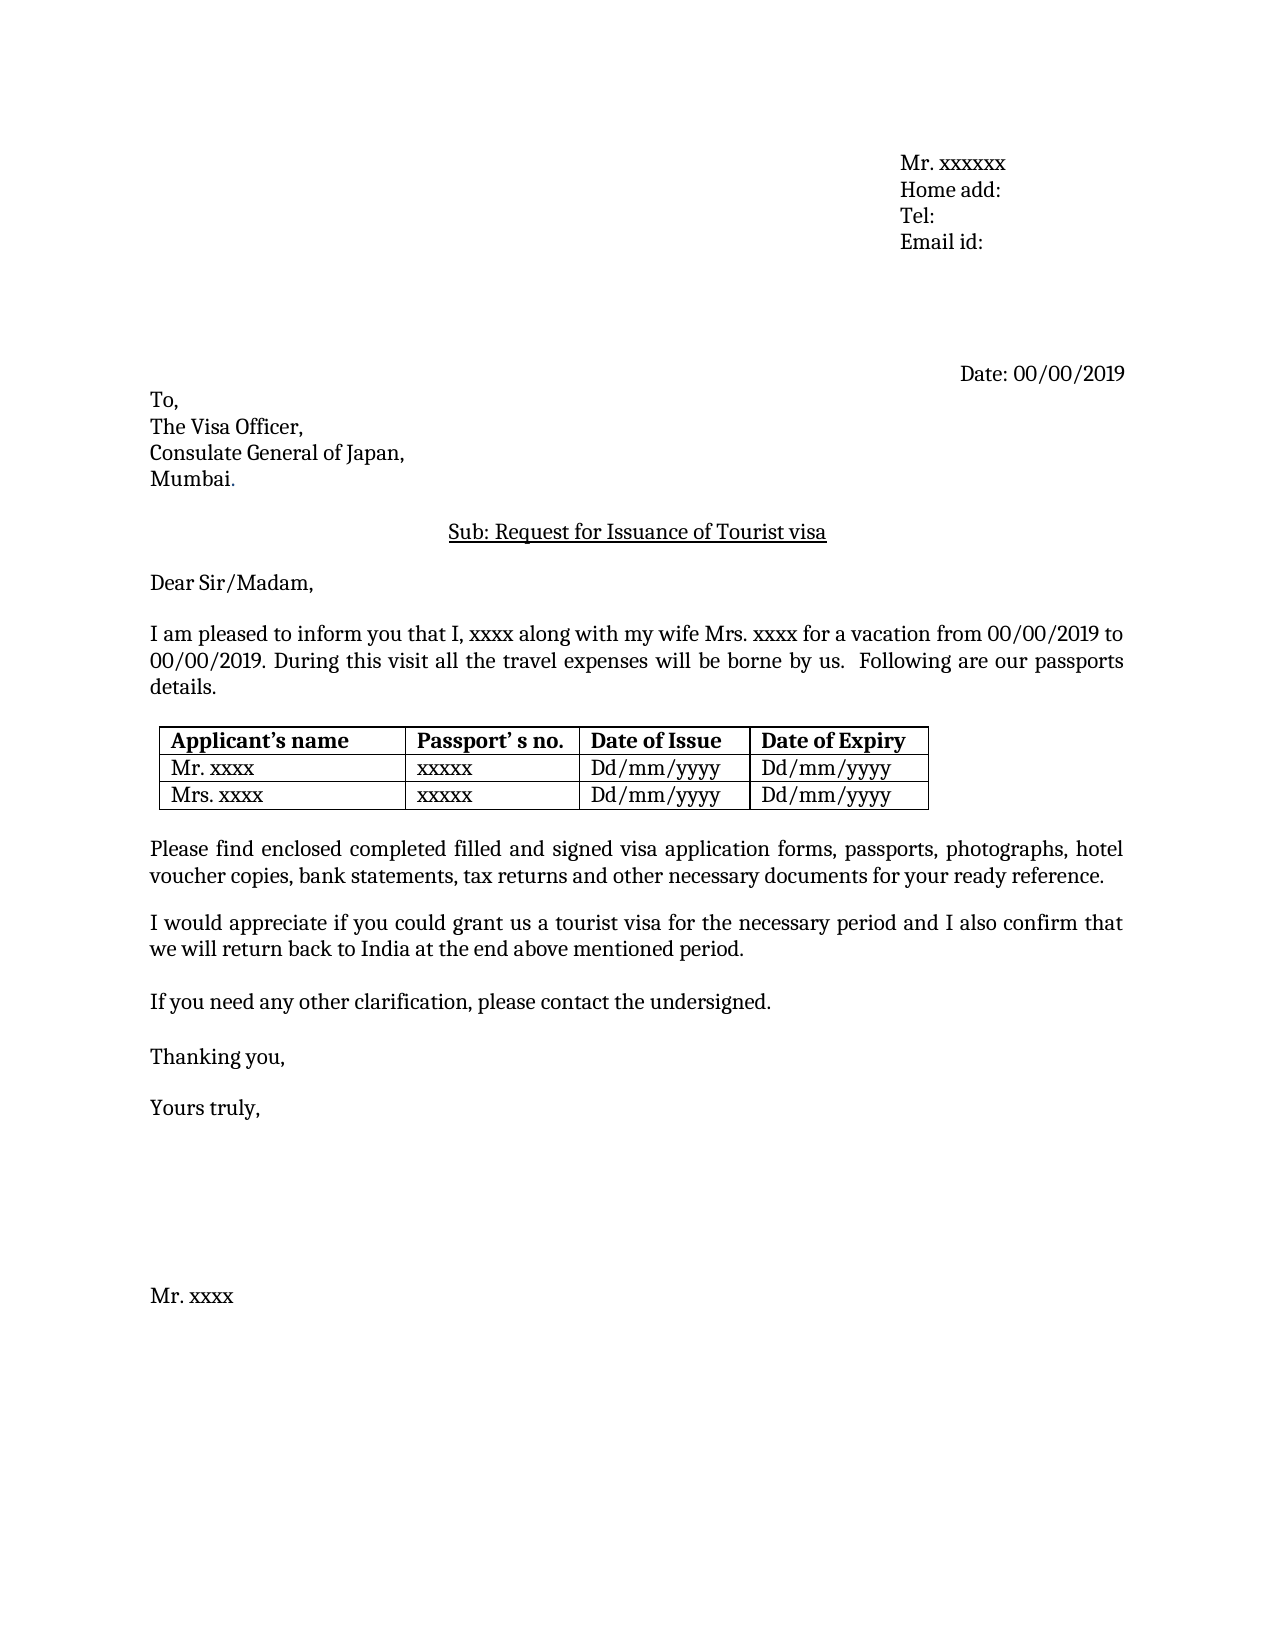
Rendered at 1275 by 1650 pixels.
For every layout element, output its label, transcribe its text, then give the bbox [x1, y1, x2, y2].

text Yours truly, [150, 1095, 1125, 1121]
text Email id: [900, 229, 1125, 255]
text Date: 00/00/2019 [150, 361, 1125, 387]
table_cell Dd/mm/yyyy [580, 782, 749, 809]
text The Visa Officer, [150, 413, 1125, 440]
text Tel: [900, 203, 1125, 229]
table_cell Mr. xxxx [160, 755, 405, 781]
table_header Applicant’s name [160, 728, 405, 754]
table_cell Dd/mm/yyyy [751, 782, 928, 809]
table_cell Dd/mm/yyyy [580, 755, 749, 781]
table_cell Dd/mm/yyyy [751, 755, 928, 781]
text Thanking you, [150, 1044, 1125, 1070]
table_cell xxxxx [406, 755, 579, 781]
text Mr. xxxxxx [900, 150, 1125, 176]
text To, [150, 387, 1125, 413]
text Consulate General of Japan, [150, 440, 1125, 466]
text I am pleased to inform you that I, xxxx along with my wife Mrs. xxxx for a vacation from 00/00/2019 to 00/00/2019. During this visit all the travel expenses will be borne by us. Following are our passports details. [150, 621, 1125, 700]
text Please find enclosed completed filled and signed visa application forms, passports, photographs, hotel voucher copies, bank statements, tax returns and other necessary documents for your ready reference. [150, 836, 1125, 889]
table_cell xxxxx [406, 782, 579, 809]
text If you need any other clarification, please contact the undersigned. [150, 989, 1125, 1015]
table_header Date of Issue [580, 728, 749, 754]
text I would appreciate if you could grant us a tourist visa for the necessary period and I also confirm that we will return back to India at the end above mentioned period. [150, 909, 1125, 962]
text Sub: Request for Issuance of Tourist visa [150, 519, 1125, 545]
table_header Date of Expiry [751, 728, 928, 754]
text Dear Sir/Madam, [150, 570, 1125, 596]
table_cell Mrs. xxxx [160, 782, 405, 809]
text Home add: [900, 176, 1125, 203]
text Mumbai. [150, 466, 1125, 493]
table_header Passport’ s no. [406, 728, 579, 754]
text Mr. xxxx [150, 1282, 1125, 1309]
